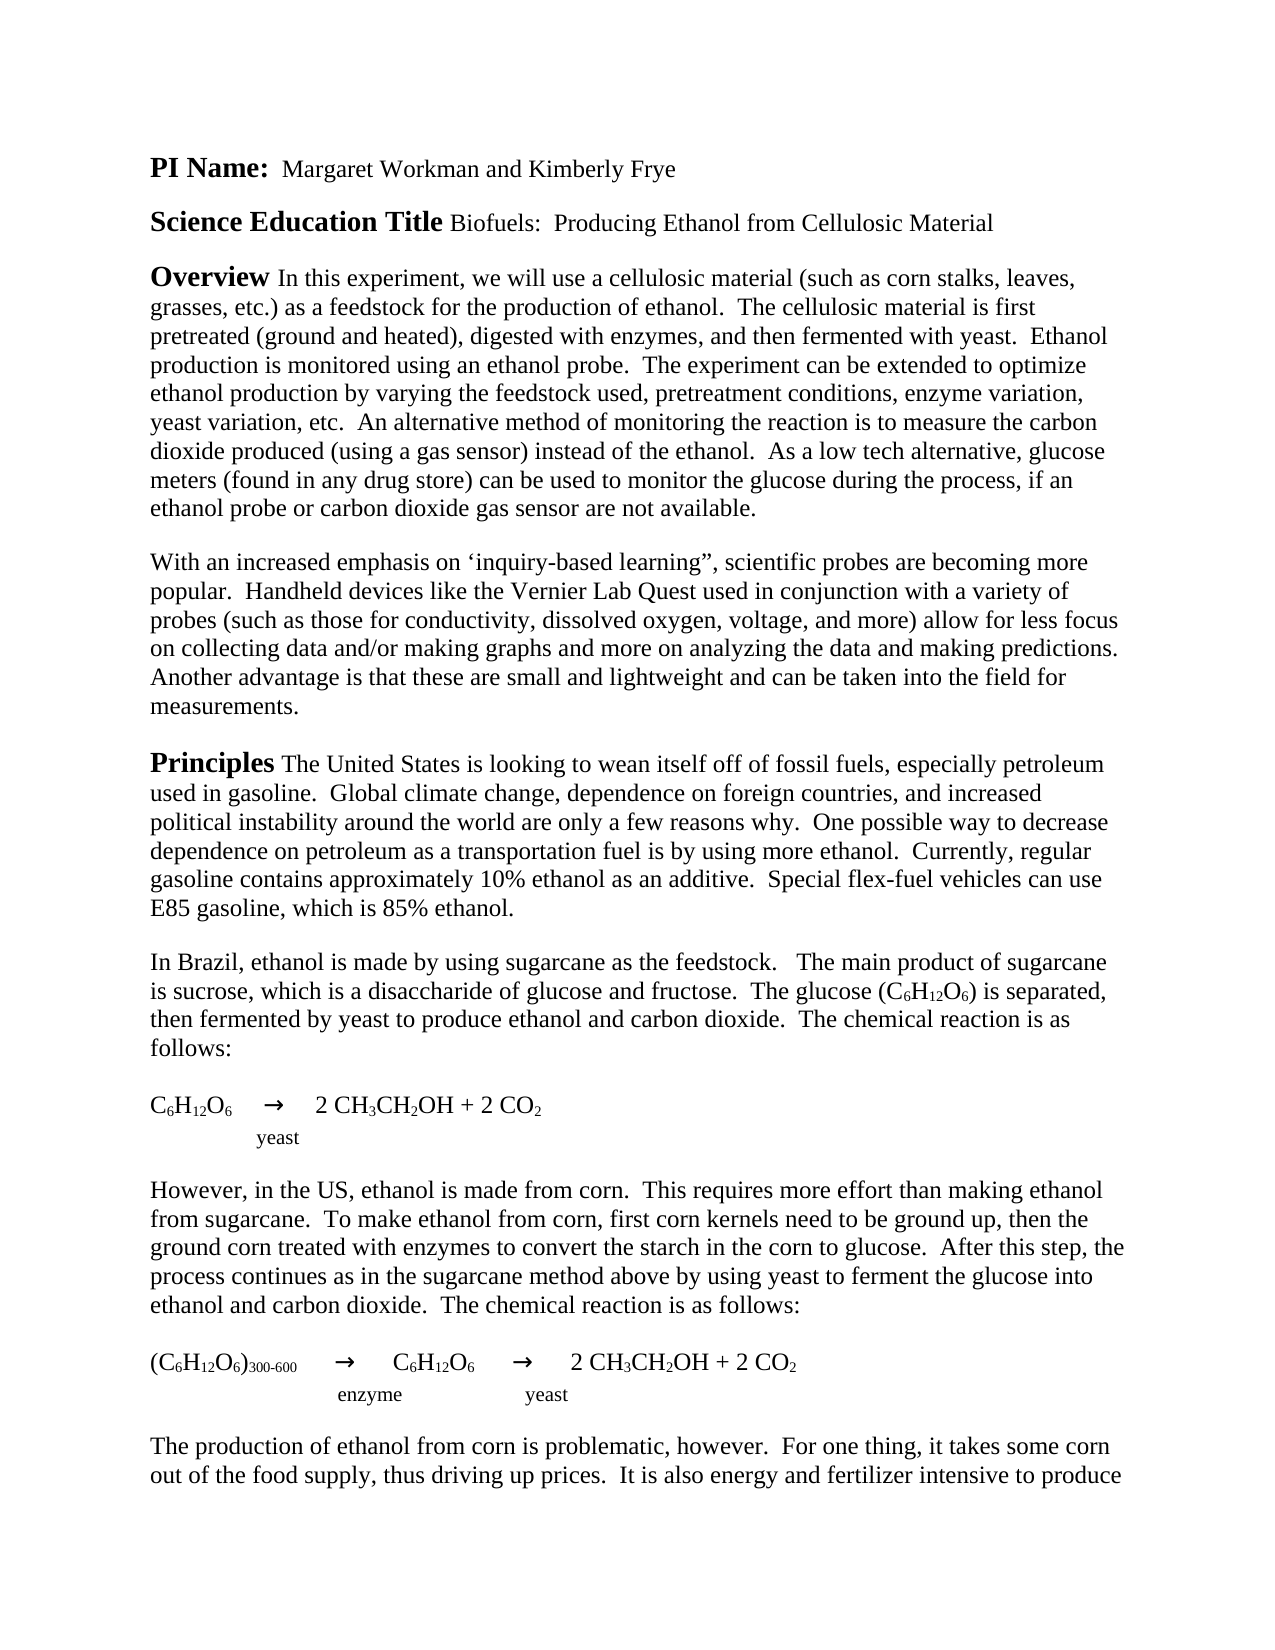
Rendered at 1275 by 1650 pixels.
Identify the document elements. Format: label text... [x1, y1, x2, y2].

text Science Education Title Biofuels: Producing Ethanol from Cellulosic Material [150, 204, 1125, 238]
text Principles The United States is looking to wean itself off of fossil fuels, especially petroleum used in gasoline. Global climate change, dependence on foreign countries, and increased political instability around the world are only a few reasons why. One possible way to decrease dependence on petroleum as a transportation fuel is by using more ethanol. Currently, regular gasoline contains approximately 10% ethanol as an additive. Special flex-fuel vehicles can use E85 gasoline, which is 85% ethanol. [150, 745, 1125, 922]
text However, in the US, ethanol is made from corn. This requires more effort than making ethanol from sugarcane. To make ethanol from corn, first corn kernels need to be ground up, then the ground corn treated with enzymes to convert the starch in the corn to glucose. After this step, the process continues as in the sugarcane method above by using yeast to ferment the glucose into ethanol and carbon dioxide. The chemical reaction is as follows: [150, 1175, 1125, 1319]
text C6H12O6 → 2 CH3CH2OH + 2 CO2 yeast [150, 1087, 1125, 1150]
text Overview In this experiment, we will use a cellulosic material (such as corn stalks, leaves, grasses, etc.) as a feedstock for the production of ethanol. The cellulosic material is first pretreated (ground and heated), digested with enzymes, and then fermented with yeast. Ethanol production is monitored using an ethanol probe. The experiment can be extended to optimize ethanol production by varying the feedstock used, pretreatment conditions, enzyme variation, yeast variation, etc. An alternative method of monitoring the reaction is to measure the carbon dioxide produced (using a gas sensor) instead of the ethanol. As a low tech alternative, glucose meters (found in any drug store) can be used to monitor the glucose during the process, if an ethanol probe or carbon dioxide gas sensor are not available. [150, 259, 1125, 522]
text (C6H12O6)300-600 → C6H12O6 → 2 CH3CH2OH + 2 CO2 enzyme yeast [150, 1344, 1125, 1406]
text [150, 1431, 1125, 1489]
text With an increased emphasis on ‘inquiry-based learning”, scientific probes are becoming more popular. Handheld devices like the Vernier Lab Quest used in conjunction with a variety of probes (such as those for conductivity, dissolved oxygen, voltage, and more) allow for less focus on collecting data and/or making graphs and more on analyzing the data and making predictions. Another advantage is that these are small and lightweight and can be taken into the field for measurements. [150, 547, 1125, 720]
text In Brazil, ethanol is made by using sugarcane as the feedstock. The main product of sugarcane is sucrose, which is a disaccharide of glucose and fructose. The glucose (C6H12O6) is separated, then fermented by yeast to produce ethanol and carbon dioxide. The chemical reaction is as follows: [150, 947, 1125, 1062]
text PI Name: Margaret Workman and Kimberly Frye [150, 150, 1125, 183]
